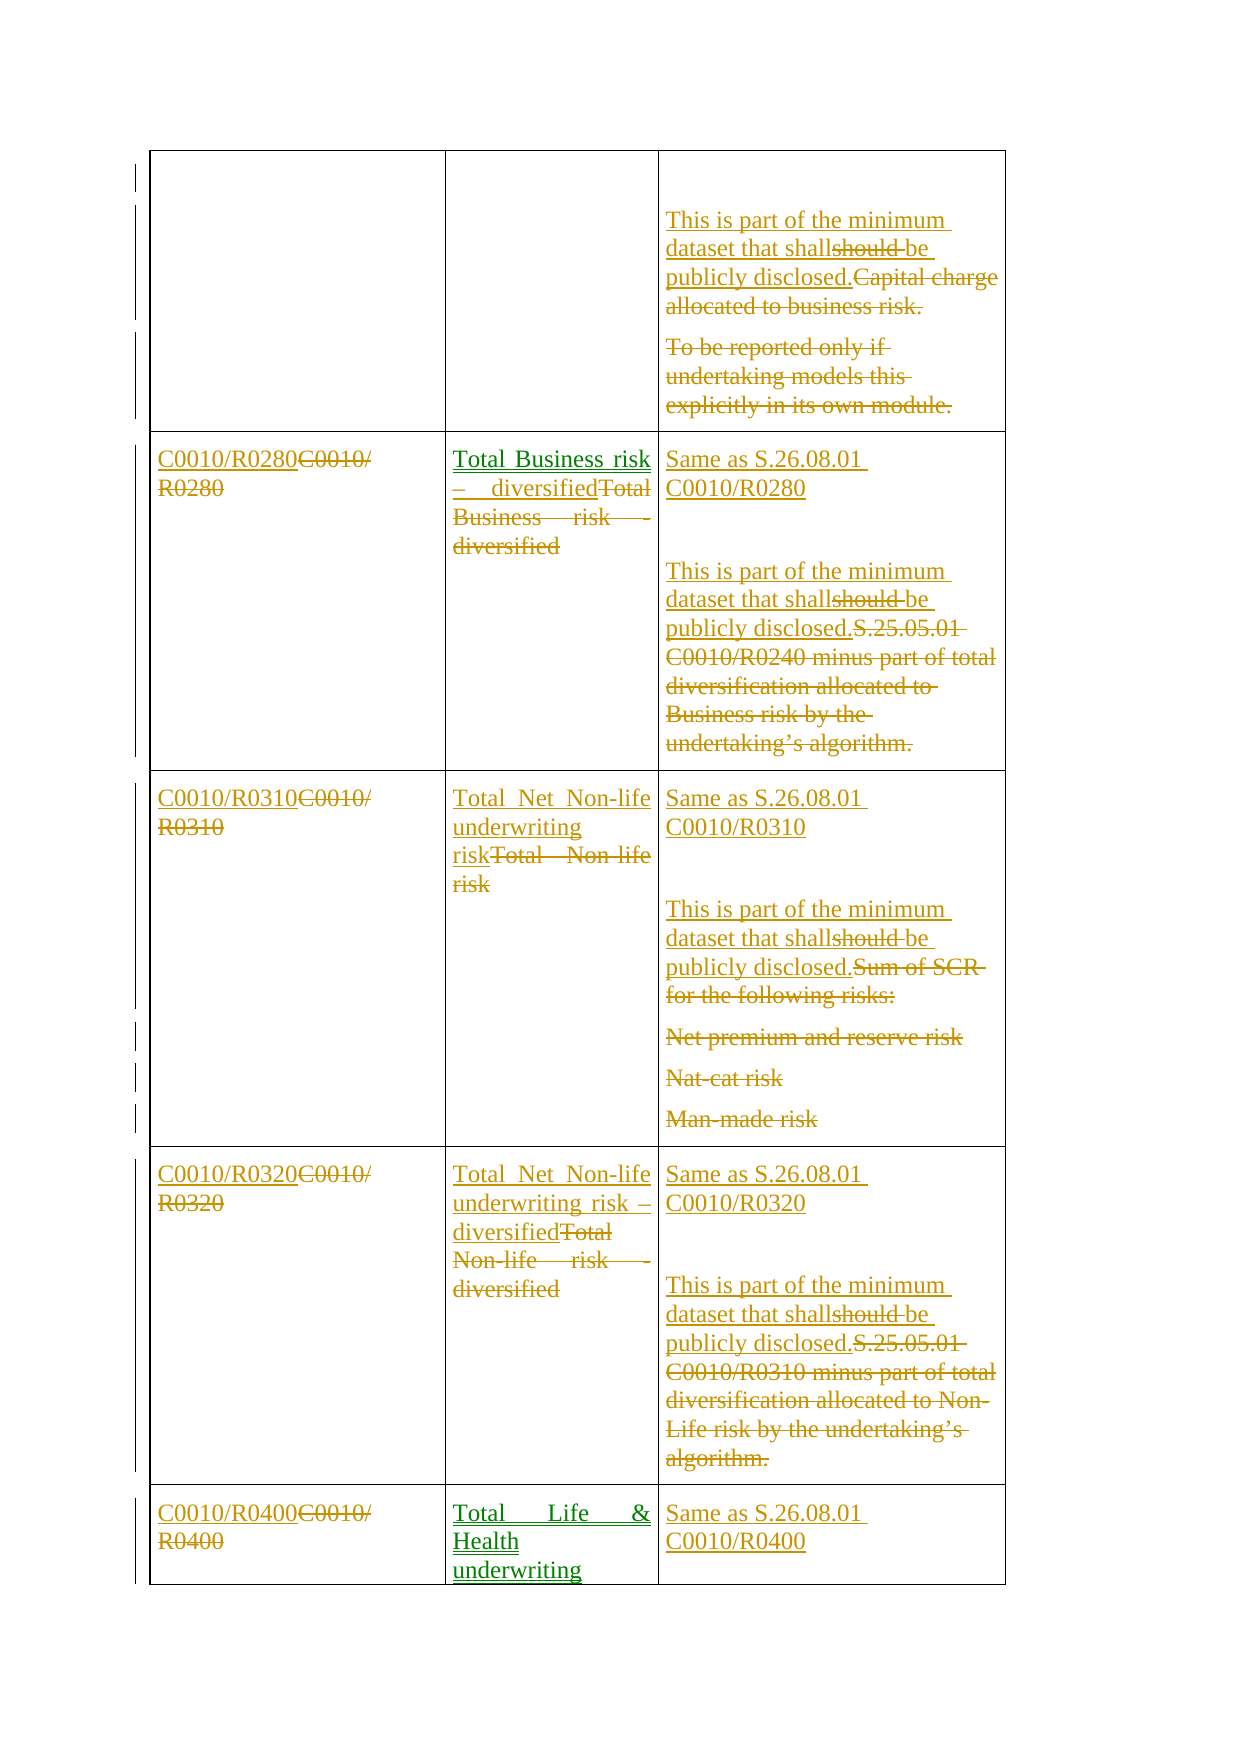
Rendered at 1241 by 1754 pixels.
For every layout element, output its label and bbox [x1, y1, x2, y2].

table_cell [151, 1485, 445, 1584]
table_cell [151, 1147, 445, 1484]
table_cell [659, 1147, 1005, 1484]
table_cell [659, 771, 1005, 1146]
table_cell [446, 151, 658, 431]
table_cell [659, 1485, 1005, 1584]
table_cell [151, 432, 445, 769]
table_cell [659, 151, 1005, 431]
table_cell [446, 1147, 658, 1484]
table_cell [151, 151, 445, 431]
table_cell [151, 771, 445, 1146]
table_cell [659, 432, 1005, 769]
table_cell [446, 771, 658, 1146]
table_cell [446, 432, 658, 769]
table_cell [446, 1485, 658, 1584]
